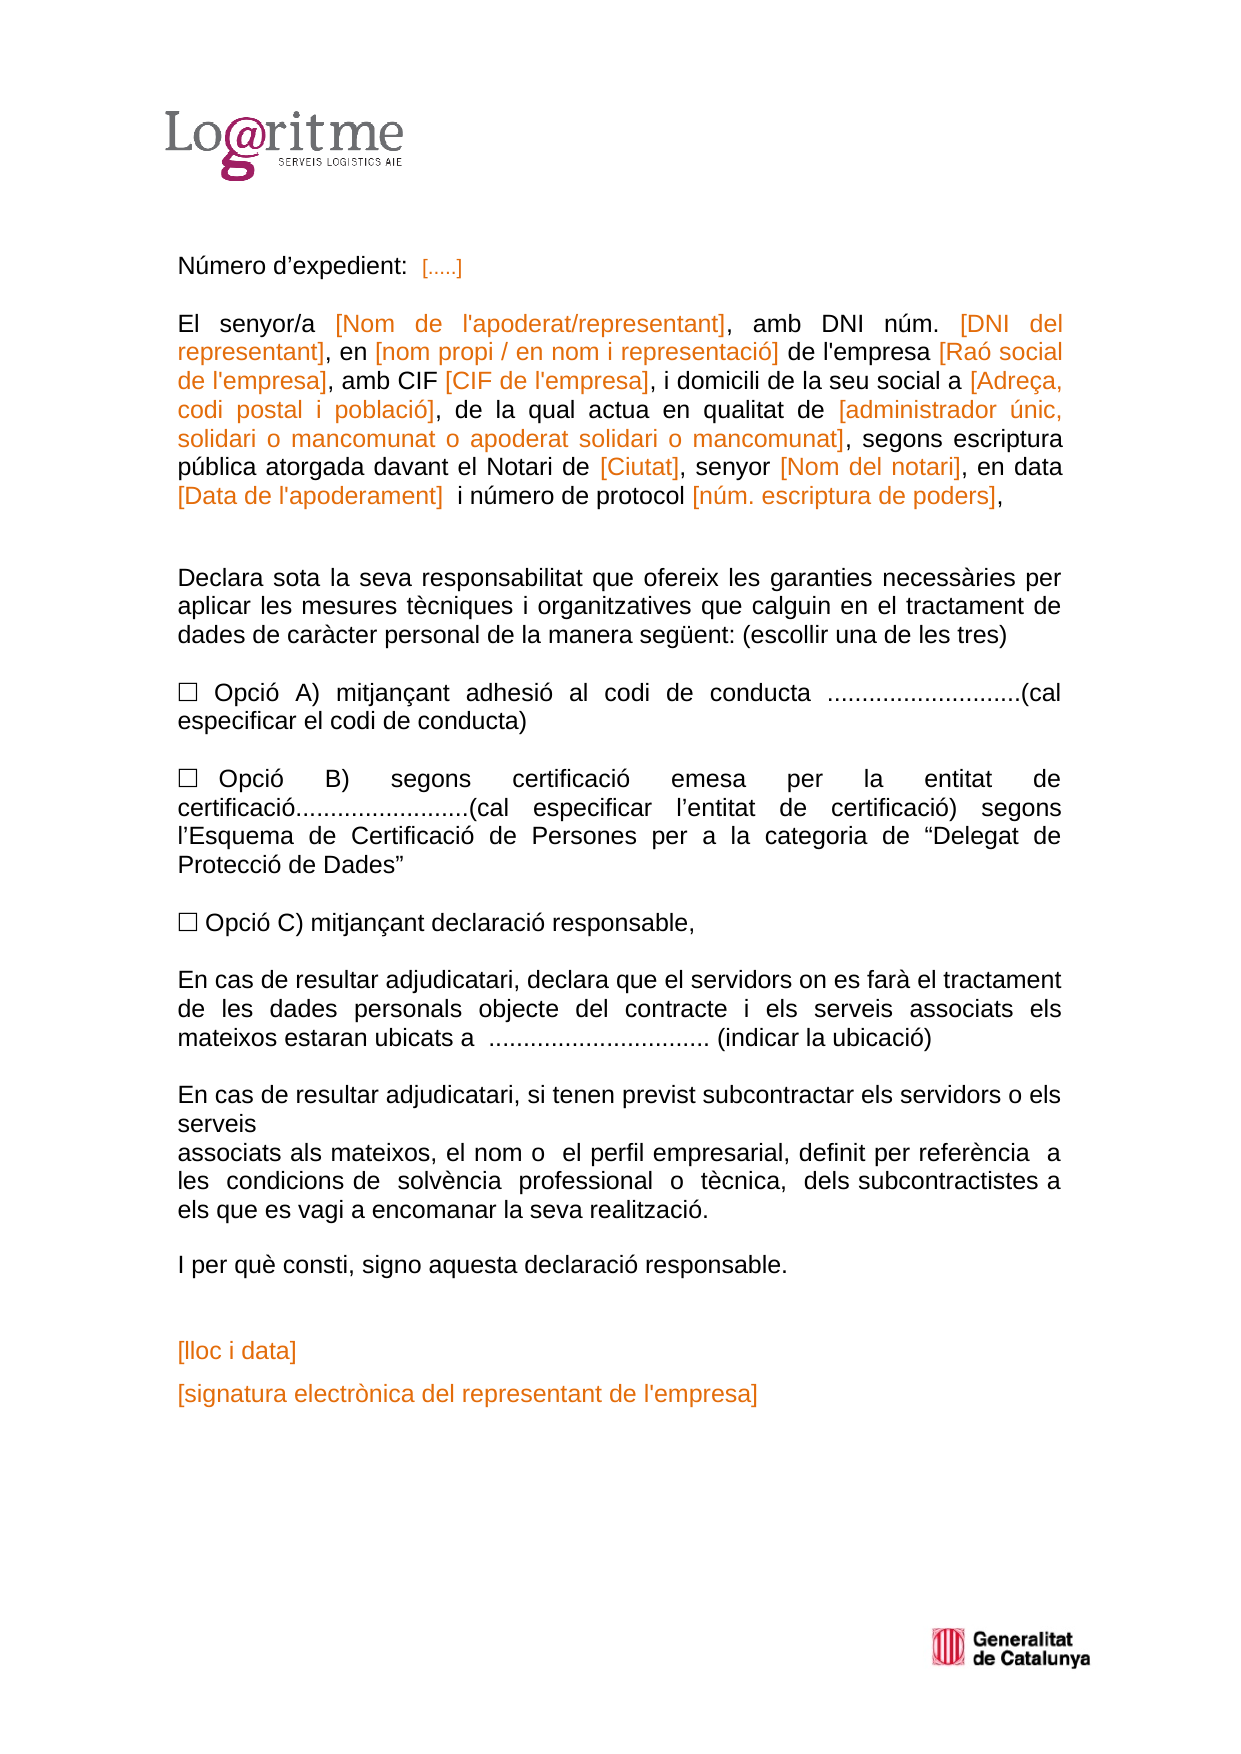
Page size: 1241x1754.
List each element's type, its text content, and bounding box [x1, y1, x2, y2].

picture [161, 103, 407, 184]
text [lloc i data] [177, 1336, 1063, 1365]
text [signatura electrònica del representant de l'empresa] [177, 1379, 1063, 1408]
text Número d’expedient: [.....] [177, 251, 1063, 280]
picture [893, 1621, 1129, 1674]
text 🞎 Opció B) segons certificació emesa per la entitat de certificació.........................(cal especificar l’entitat de certificació) segons l’Esquema de Certificació de Persones per a la categoria de “Delegat de Protecció de Dades” [177, 764, 1063, 879]
text 🞎 Opció A) mitjançant adhesió al codi de conducta ............................(cal especificar el codi de conducta) [177, 677, 1063, 735]
text En cas de resultar adjudicatari, declara que el servidors on es farà el tractament de les dades personals objecte del contracte i els serveis associats els mateixos estaran ubicats a ................................ (indicar la ubicació) [177, 965, 1063, 1051]
text I per què consti, signo aquesta declaració responsable. [177, 1250, 1063, 1279]
text Declara sota la seva responsabilitat que ofereix les garanties necessàries per aplicar les mesures tècniques i organitzatives que calguin en el tractament de dades de caràcter personal de la manera següent: (escollir una de les tres) [177, 562, 1063, 649]
text associats als mateixos, el nom o el perfil empresarial, definit per referència a les condicions de solvència professional o tècnica, dels subcontractistes a els que es vagi a encomanar la seva realització. [177, 1137, 1063, 1224]
text El senyor/a [Nom de l'apoderat/representant], amb DNI núm. [DNI del representant], en [nom propi / en nom i representació] de l'empresa [Raó social de l'empresa], amb CIF [CIF de l'empresa], i domicili de la seu social a [Adreça, codi postal i població], de la qual actua en qualitat de [administrador únic, solidari o mancomunat o apoderat solidari o mancomunat], segons escriptura pública atorgada davant el Notari de [Ciutat], senyor [Nom del notari], en data [Data de l'apoderament] i número de protocol [núm. escriptura de poders], [177, 308, 1063, 510]
text En cas de resultar adjudicatari, si tenen previst subcontractar els servidors o els serveis [177, 1080, 1063, 1137]
text 🞎 Opció C) mitjançant declaració responsable, [177, 907, 1063, 936]
